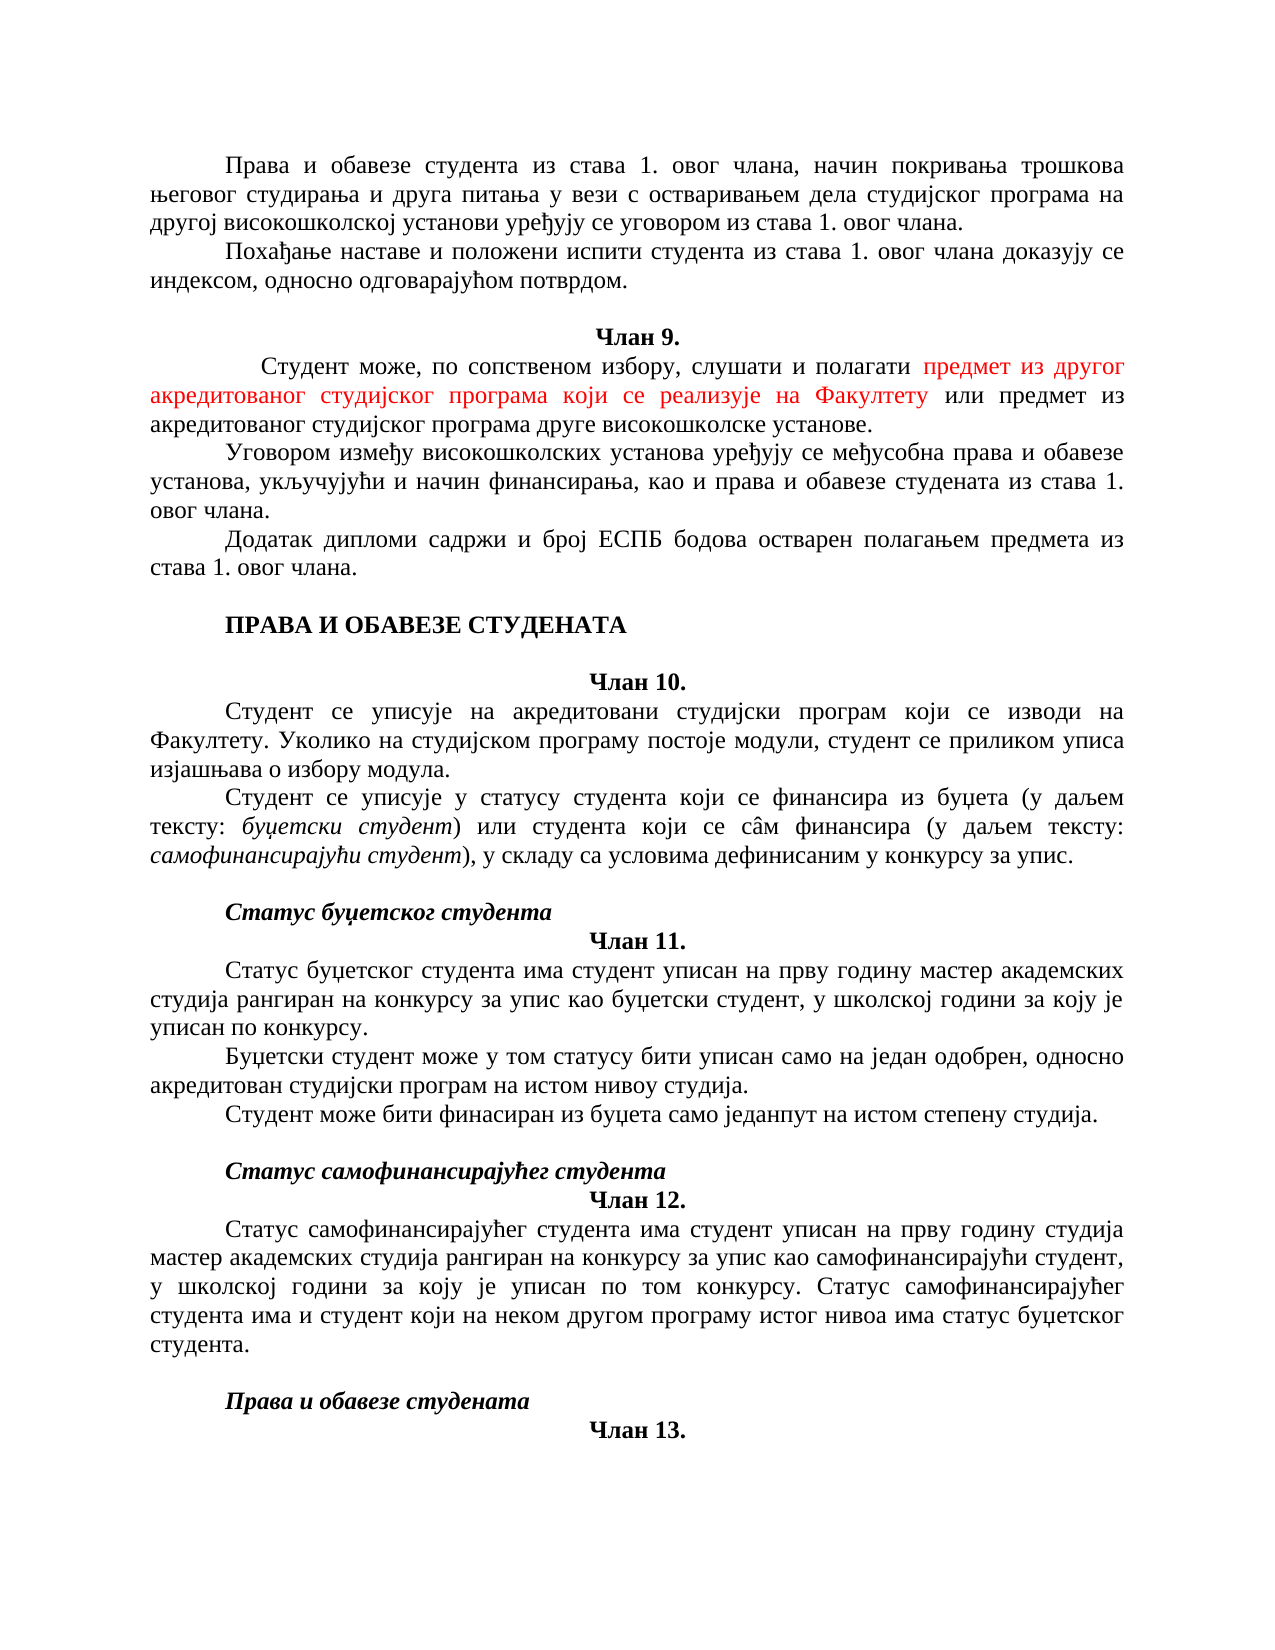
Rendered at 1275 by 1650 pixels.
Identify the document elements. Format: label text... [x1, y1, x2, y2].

text Студент може бити финасиран из буџета само једанпут на истом степену студија. [150, 1099, 1125, 1127]
text Додатак дипломи садржи и број ЕСПБ бодова остварен полагањем предмета из става 1. овог члана. [150, 524, 1125, 581]
text Уговором између високошколских установа уређују се међусобна права и обавезе установа, укључујући и начин финансирања, као и права и обавезе студената из става 1. овог члана. [150, 437, 1125, 524]
text ПРАВА И ОБАВЕЗЕ СТУДЕНАТА [150, 610, 1125, 639]
text Похађање наставе и положени испити студента из става 1. овог члана доказују се индексом, односно одговарајућом потврдом. [150, 236, 1125, 294]
text Члан 12. [150, 1185, 1125, 1214]
text Студент се уписује на акредитовани студијски програм који се изводи на Факултету. Уколико на студијском програму постоје модули, студент се приликом уписа изјашњава о избору модула. [150, 696, 1125, 782]
text Члан 9. [150, 322, 1125, 351]
text Члан 13. [150, 1415, 1125, 1444]
text Члан 11. [150, 926, 1125, 955]
text Права и обавезе студента из става 1. овог члана, начин покривања трошкова његовог студирања и друга питања у вези с остваривањем дела студијског програма на другој високошколској установи уређују се уговором из става 1. овог члана. [150, 150, 1125, 236]
text Статус буџетског студента [150, 897, 1125, 926]
text Статус самофинансирајућег студента [150, 1156, 1125, 1185]
text Студент може, по сопственом избору, слушати и полагати предмет из другог акредитованог студијског програма који се реализује на Факултету или предмет из акредитованог студијског програма друге високошколске установе. [150, 351, 1125, 437]
text Права и обавезе студената [150, 1386, 1125, 1415]
text Статус буџетског студента има студент уписан на прву годину мастер академских студија рангиран на конкурсу за упис као буџетски студент, у школској години за коју је уписан по конкурсу. [150, 955, 1125, 1041]
text Члан 10. [150, 667, 1125, 696]
text Статус самофинансирајућег студента има студент уписан на прву годину студија мастер академских студија рангиран на конкурсу за упис као самофинансирајући студент, у школској години за коју је уписан по том конкурсу. Статус самофинансирајућег студента има и студент који на неком другом програму истог нивоа има статус буџетског студента. [150, 1214, 1125, 1357]
text Буџетски студент може у том статусу бити уписан само на један одобрен, односно акредитован студијски програм на истом нивоу студија. [150, 1041, 1125, 1099]
text Студент се уписује у статусу студента који се финансира из буџета (у даљем тексту: буџетски студент) или студента који се сâм финансира (у даљем тексту: самофинансирајући студент), у складу са условима дефинисаним у конкурсу за упис. [150, 782, 1125, 869]
